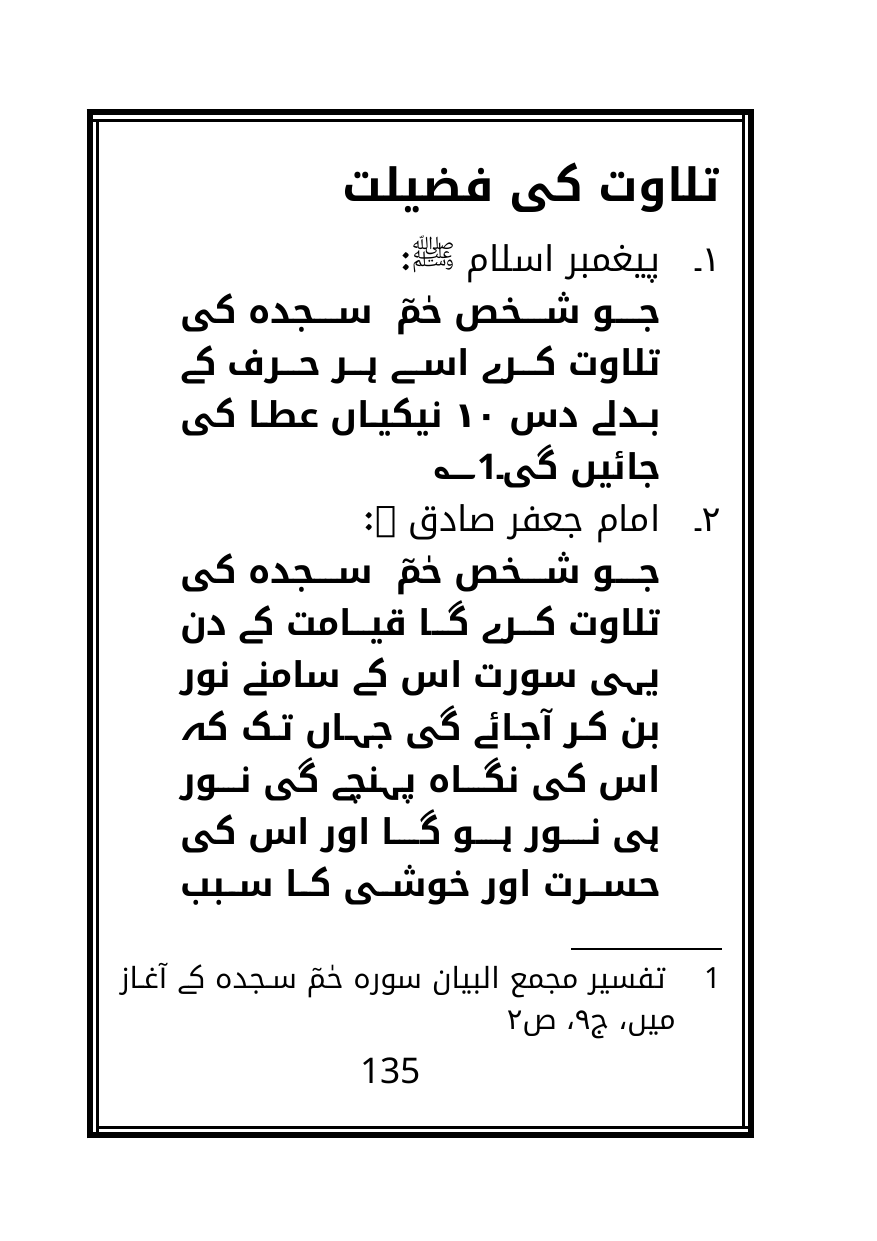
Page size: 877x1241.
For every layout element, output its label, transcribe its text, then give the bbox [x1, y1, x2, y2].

subtitle تلاوت کی فضیلت [120, 142, 721, 229]
text ۲۔ امام جعفر صادق ﷣: [120, 490, 721, 542]
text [180, 542, 661, 907]
text ۱۔ پیغمبر اسلام ﷺ: [120, 229, 721, 282]
text جو شخص حٰمٓ سجدہ کی تلاوت کرے اسے ہر حرف کے بدلے دس ۱۰ نیکیاں عطا کی جائیں گی۔؎ [180, 282, 661, 490]
